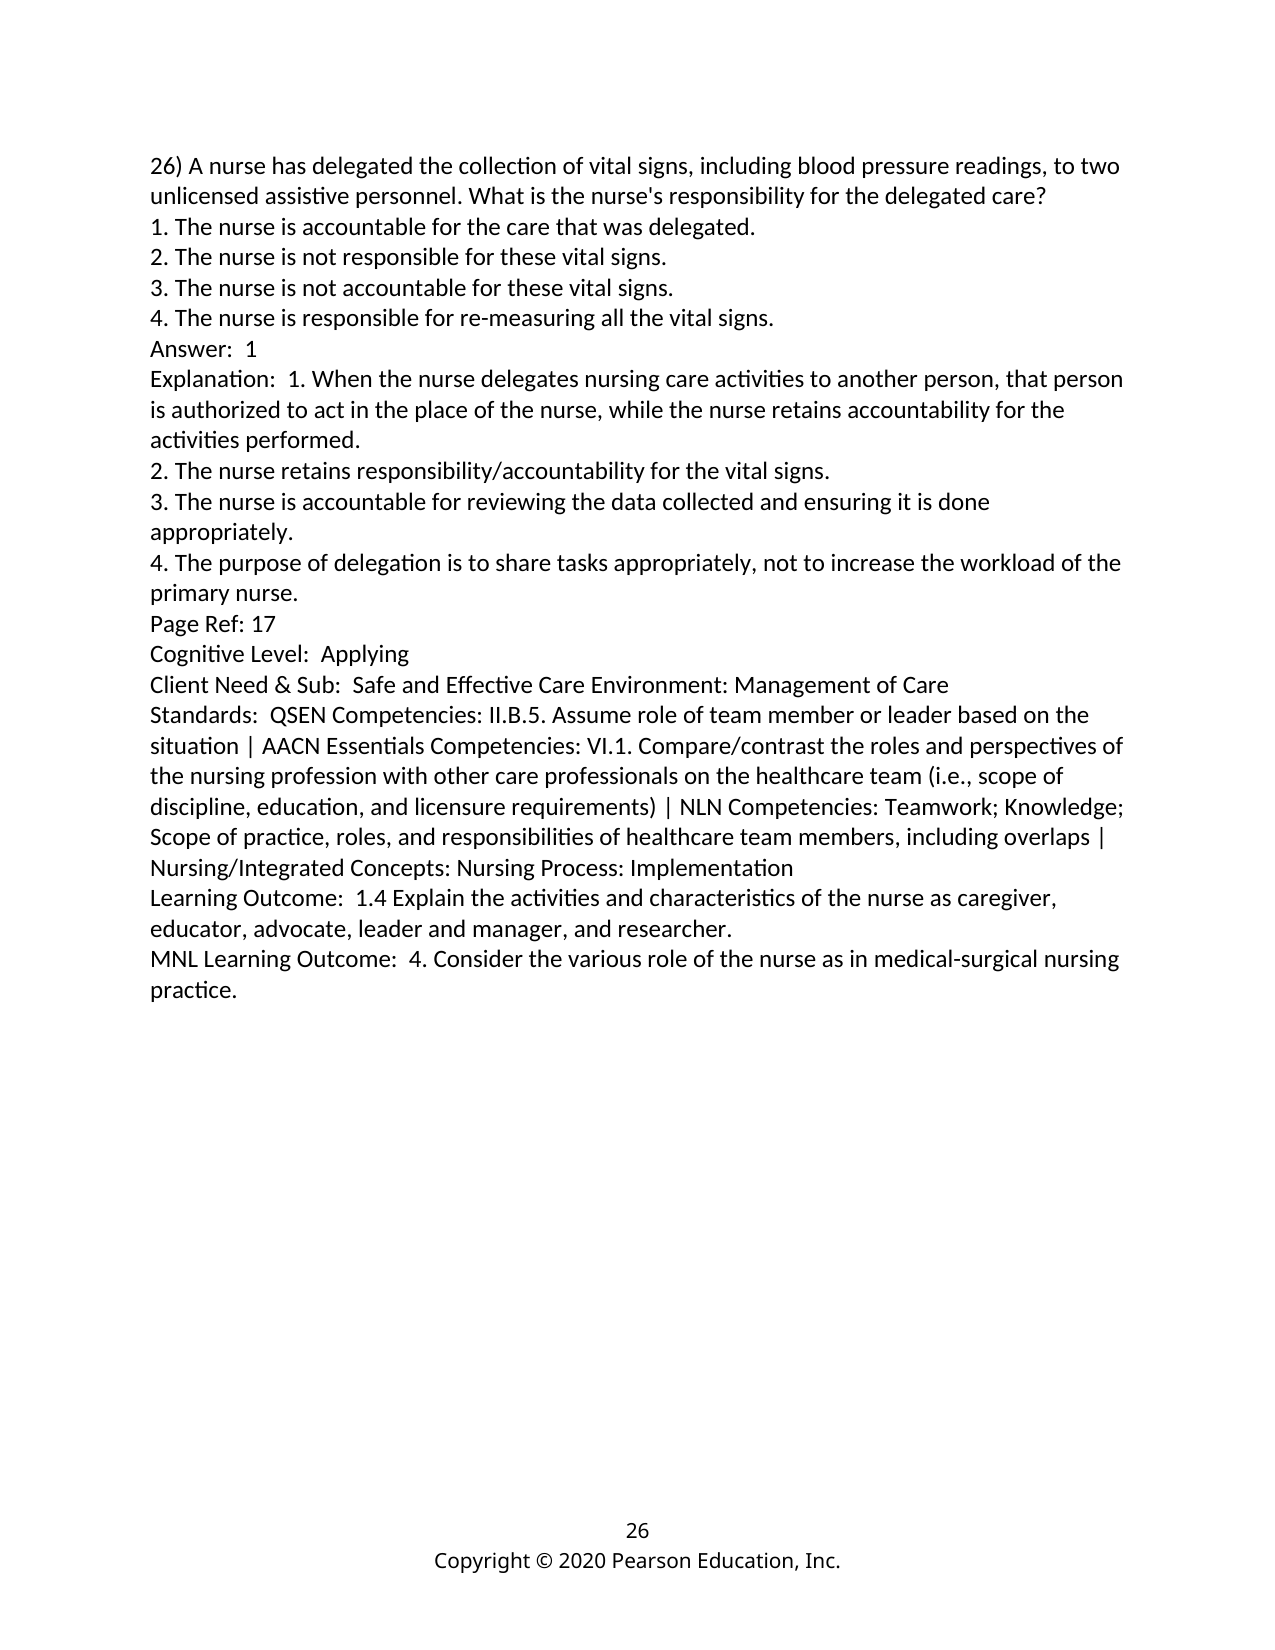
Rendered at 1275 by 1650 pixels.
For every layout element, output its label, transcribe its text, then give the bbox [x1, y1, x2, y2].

text 1. The nurse is accountable for the care that was delegated. [150, 211, 1125, 242]
text 2. The nurse is not responsible for these vital signs. [150, 242, 1125, 272]
text 2. The nurse retains responsibility/accountability for the vital signs. [150, 455, 1125, 486]
text 3. The nurse is not accountable for these vital signs. [150, 272, 1125, 303]
text 4. The nurse is responsible for re-measuring all the vital signs. [150, 303, 1125, 333]
text Answer: 1 [150, 333, 1125, 364]
text Standards: QSEN Competencies: II.B.5. Assume role of team member or leader based on the situation | AACN Essentials Competencies: VI.1. Compare/contrast the roles and perspectives of the nursing profession with other care professionals on the healthcare team (i.e., scope of discipline, education, and licensure requirements) | NLN Competencies: Teamwork; Knowledge; Scope of practice, roles, and responsibilities of healthcare team members, including overlaps | Nursing/Integrated Concepts: Nursing Process: Implementation [150, 699, 1125, 882]
text MNL Learning Outcome: 4. Consider the various role of the nurse as in medical-surgical nursing practice. [150, 943, 1125, 1004]
text Client Need & Sub: Safe and Effective Care Environment: Management of Care [150, 669, 1125, 699]
text Explanation: 1. When the nurse delegates nursing care activities to another person, that person is authorized to act in the place of the nurse, while the nurse retains accountability for the activities performed. [150, 364, 1125, 455]
text 4. The purpose of delegation is to share tasks appropriately, not to increase the workload of the primary nurse. [150, 547, 1125, 608]
text Learning Outcome: 1.4 Explain the activities and characteristics of the nurse as caregiver, educator, advocate, leader and manager, and researcher. [150, 882, 1125, 943]
subtitle 26) A nurse has delegated the collection of vital signs, including blood pressure readings, to two unlicensed assistive personnel. What is the nurse's responsibility for the delegated care? [150, 150, 1125, 211]
text Cognitive Level: Applying [150, 638, 1125, 669]
text Page Ref: 17 [150, 608, 1125, 638]
text 3. The nurse is accountable for reviewing the data collected and ensuring it is done appropriately. [150, 486, 1125, 547]
